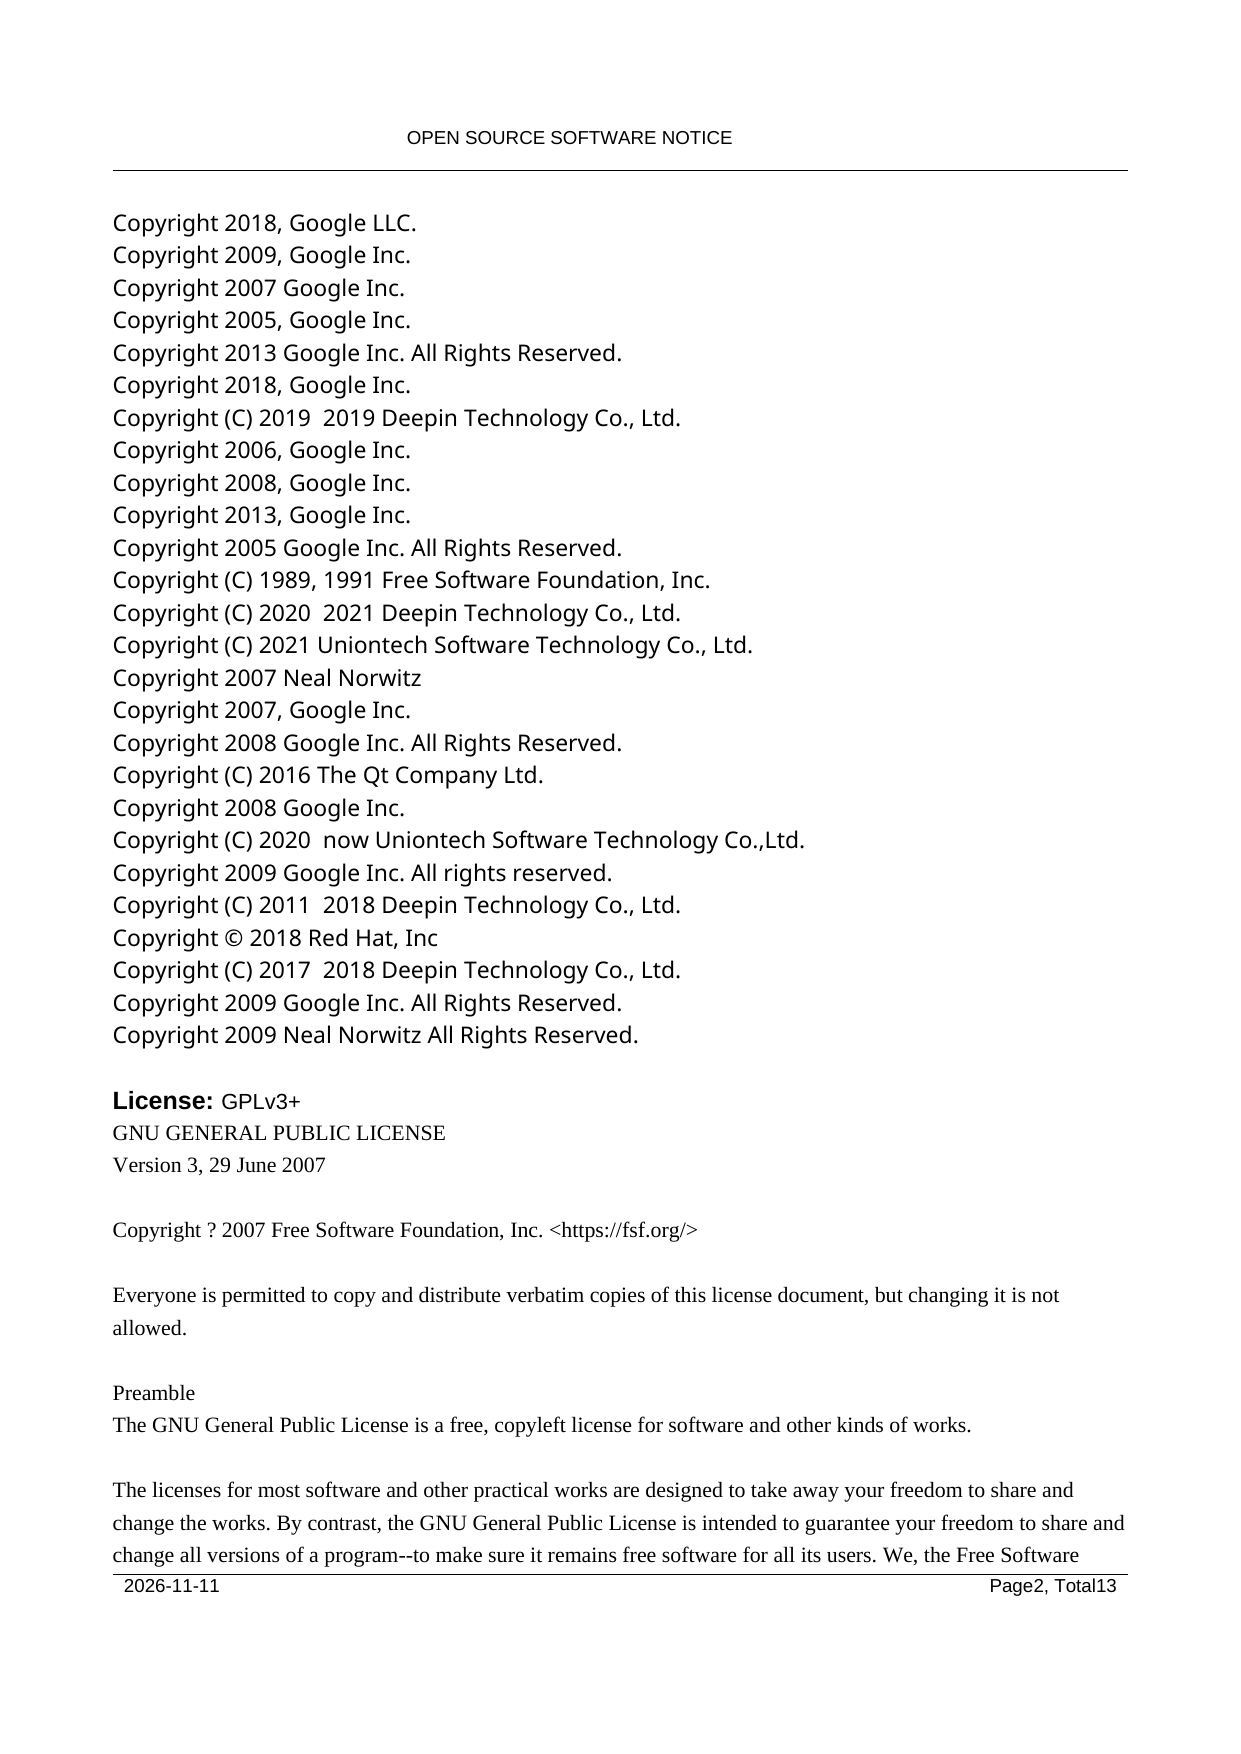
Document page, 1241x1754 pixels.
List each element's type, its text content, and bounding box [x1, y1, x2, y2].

text License: GPLv3+ [112, 1084, 1128, 1116]
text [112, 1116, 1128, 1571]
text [112, 206, 1128, 1084]
